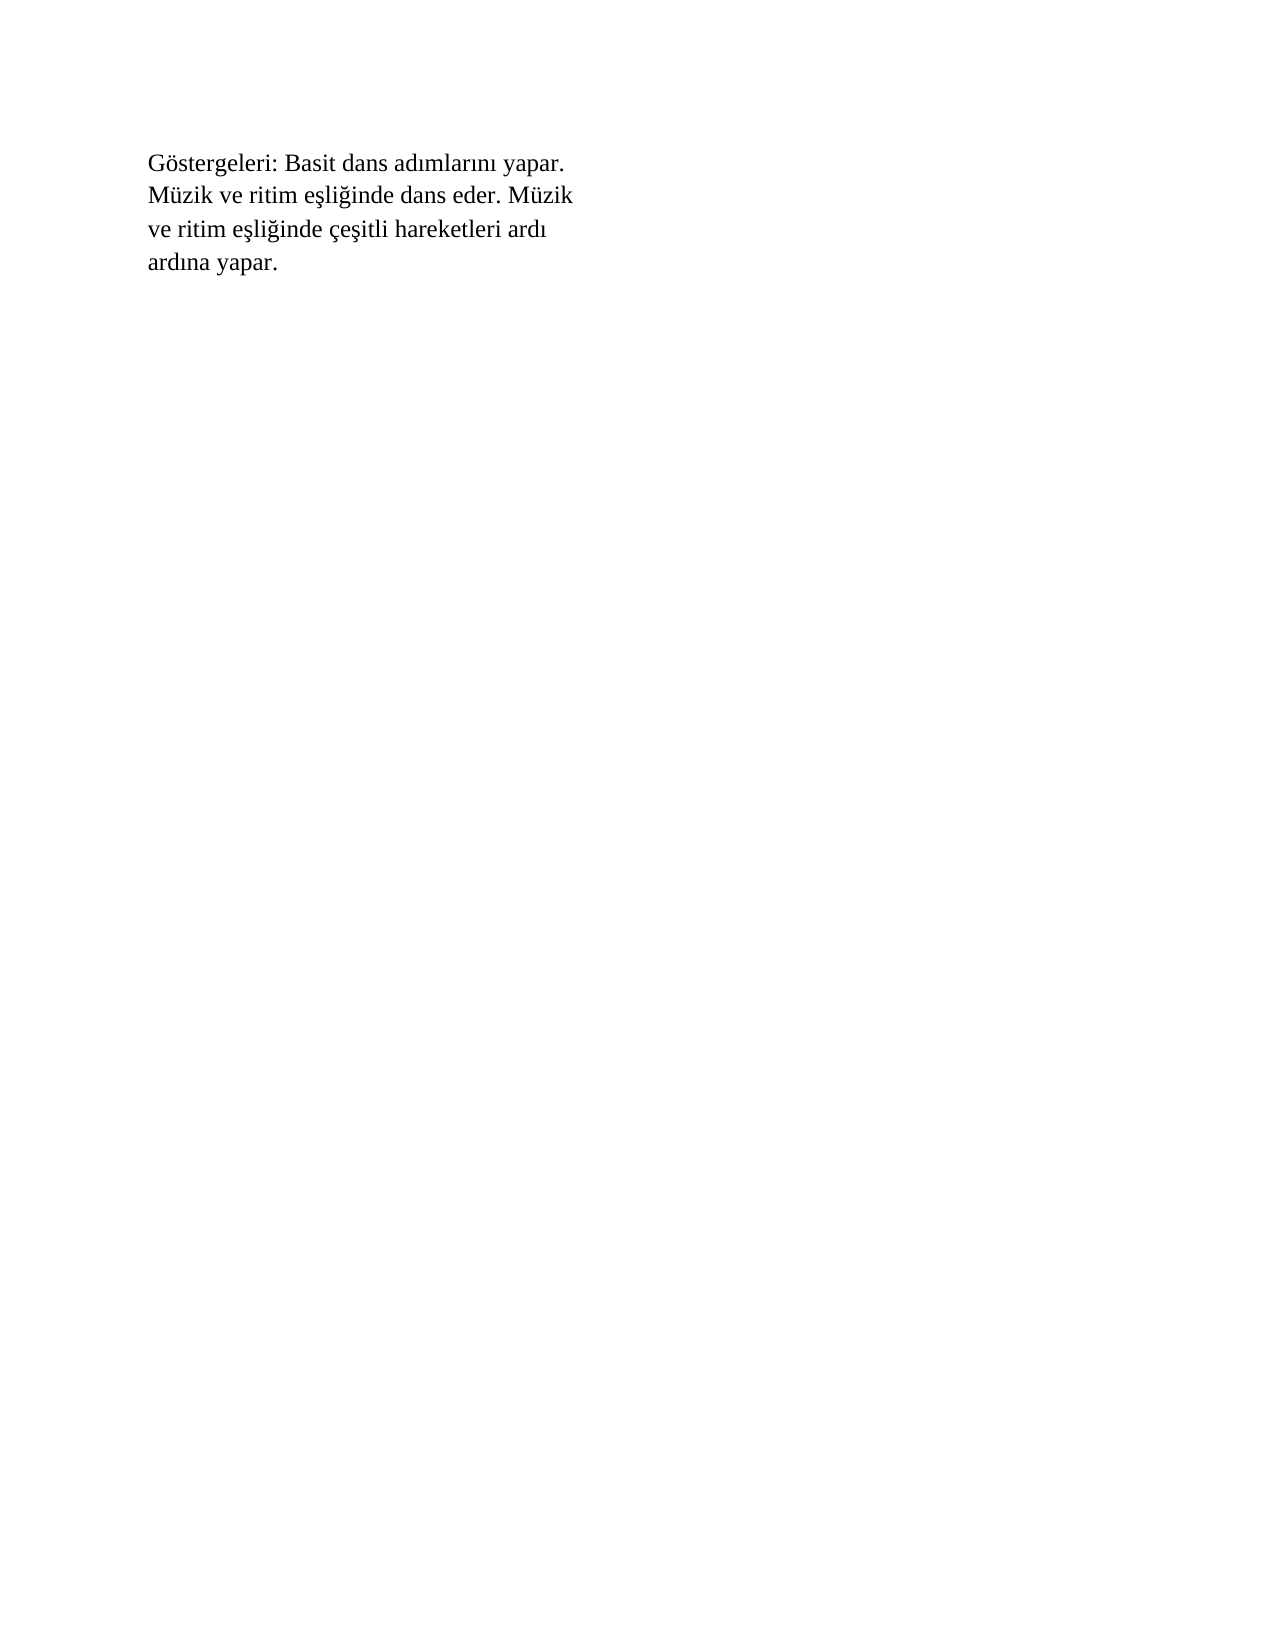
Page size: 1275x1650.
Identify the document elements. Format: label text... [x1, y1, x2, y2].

text Göstergeleri: Basit dans adımlarını yapar. Müzik ve ritim eşliğinde dans eder. Müzik ve ritim eşliğinde çeşitli hareketleri ardı ardına yapar. [148, 148, 600, 275]
